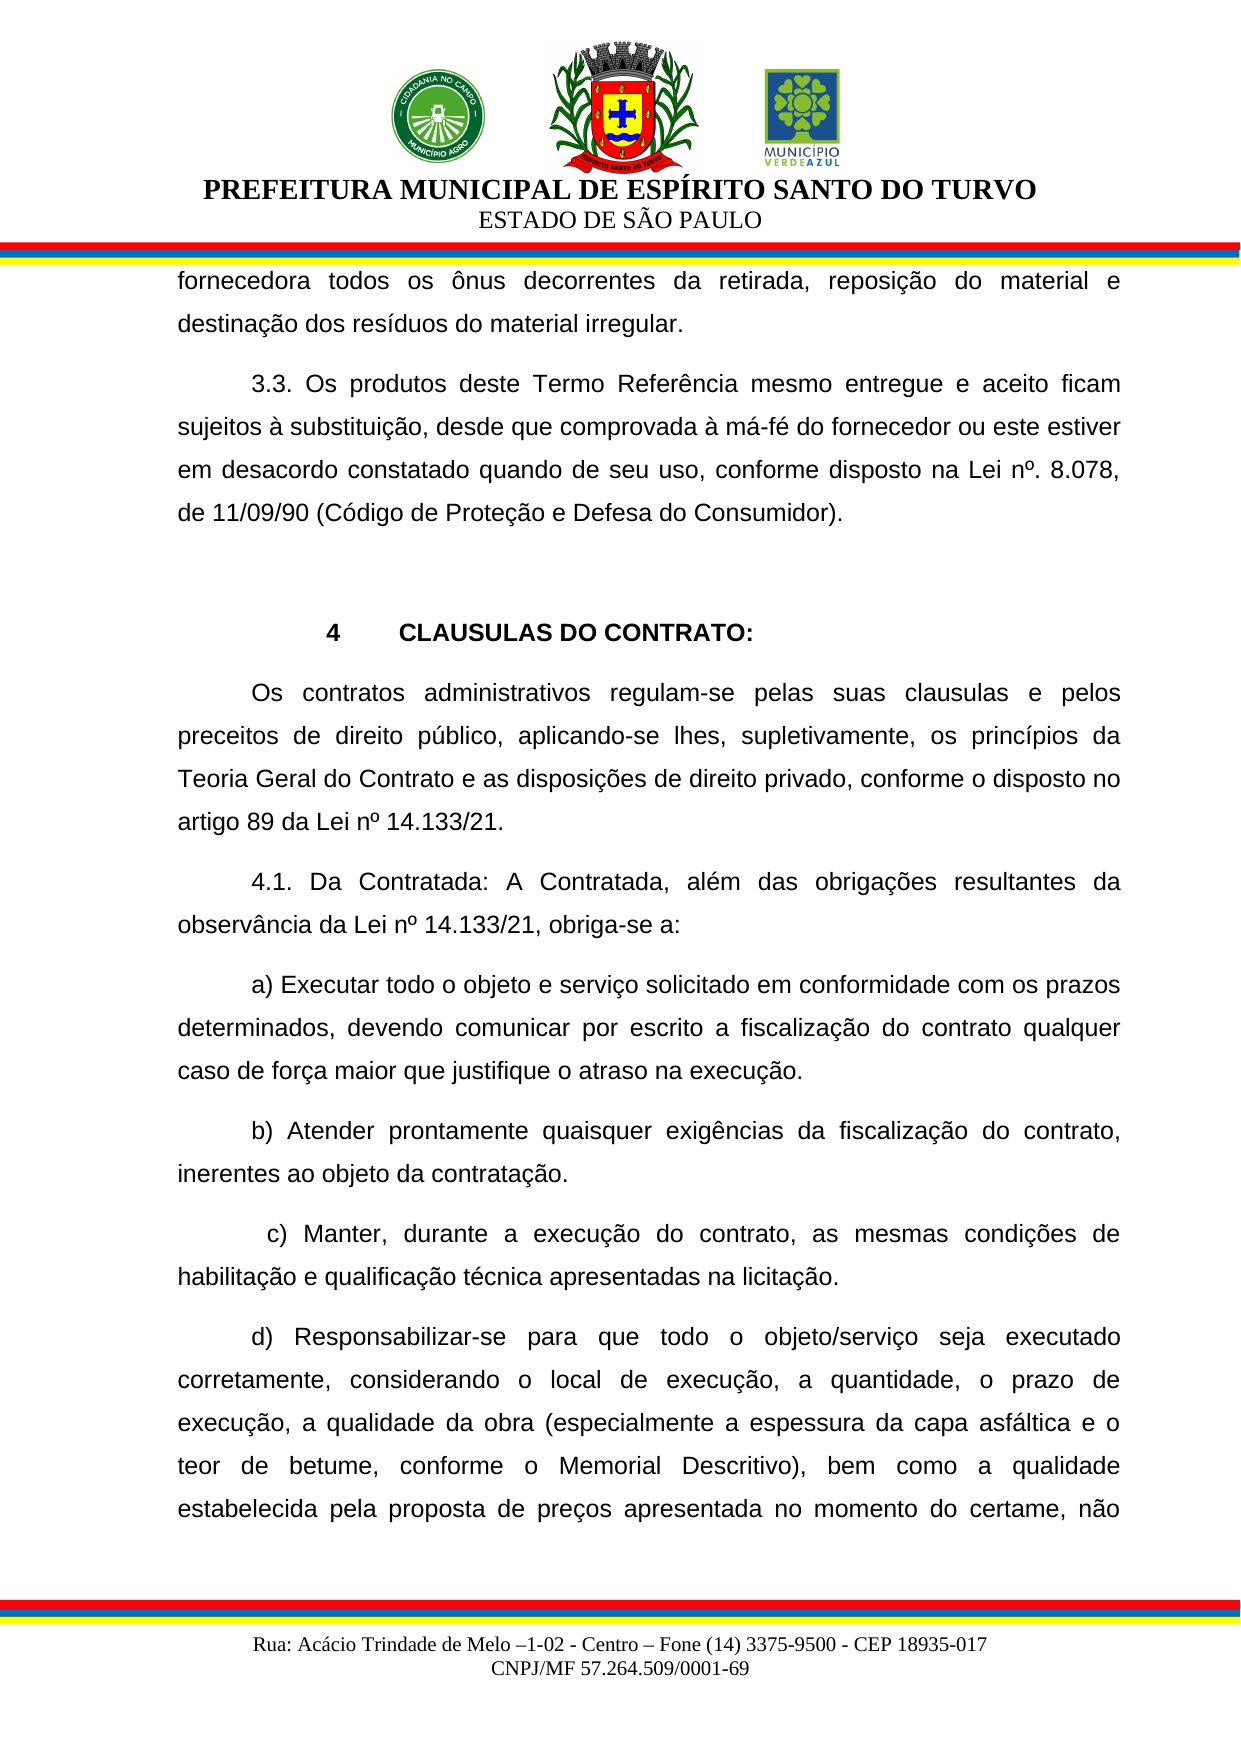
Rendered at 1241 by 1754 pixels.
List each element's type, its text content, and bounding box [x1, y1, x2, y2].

text a) Executar todo o objeto e serviço solicitado em conformidade com os prazos determinados, devendo comunicar por escrito a fiscalização do contrato qualquer caso de força maior que justifique o atraso na execução. [177, 969, 1122, 1084]
list CLAUSULAS DO CONTRATO: [252, 618, 1122, 646]
text Os contratos administrativos regulam-se pelas suas clausulas e pelos preceitos de direito público, aplicando-se lhes, supletivamente, os princípios da Teoria Geral do Contrato e as disposições de direito privado, conforme o disposto no artigo 89 da Lei nº 14.133/21. [177, 677, 1122, 836]
text 3.3. Os produtos deste Termo Referência mesmo entregue e aceito ficam sujeitos à substituição, desde que comprovada à má-fé do fornecedor ou este estiver em desacordo constatado quando de seu uso, conforme disposto na Lei nº. 8.078, de 11/09/90 (Código de Proteção e Defesa do Consumidor). [177, 369, 1122, 527]
text c) Manter, durante a execução do contrato, as mesmas condições de habilitação e qualificação técnica apresentadas na licitação. [177, 1218, 1122, 1290]
text 4.1. Da Contratada: A Contratada, além das obrigações resultantes da observância da Lei nº 14.133/21, obriga-se a: [177, 867, 1122, 938]
picture [391, 69, 485, 163]
text b) Atender prontamente quaisquer exigências da fiscalização do contrato, inerentes ao objeto da contratação. [177, 1116, 1122, 1187]
picture [546, 38, 702, 180]
picture [764, 69, 840, 166]
